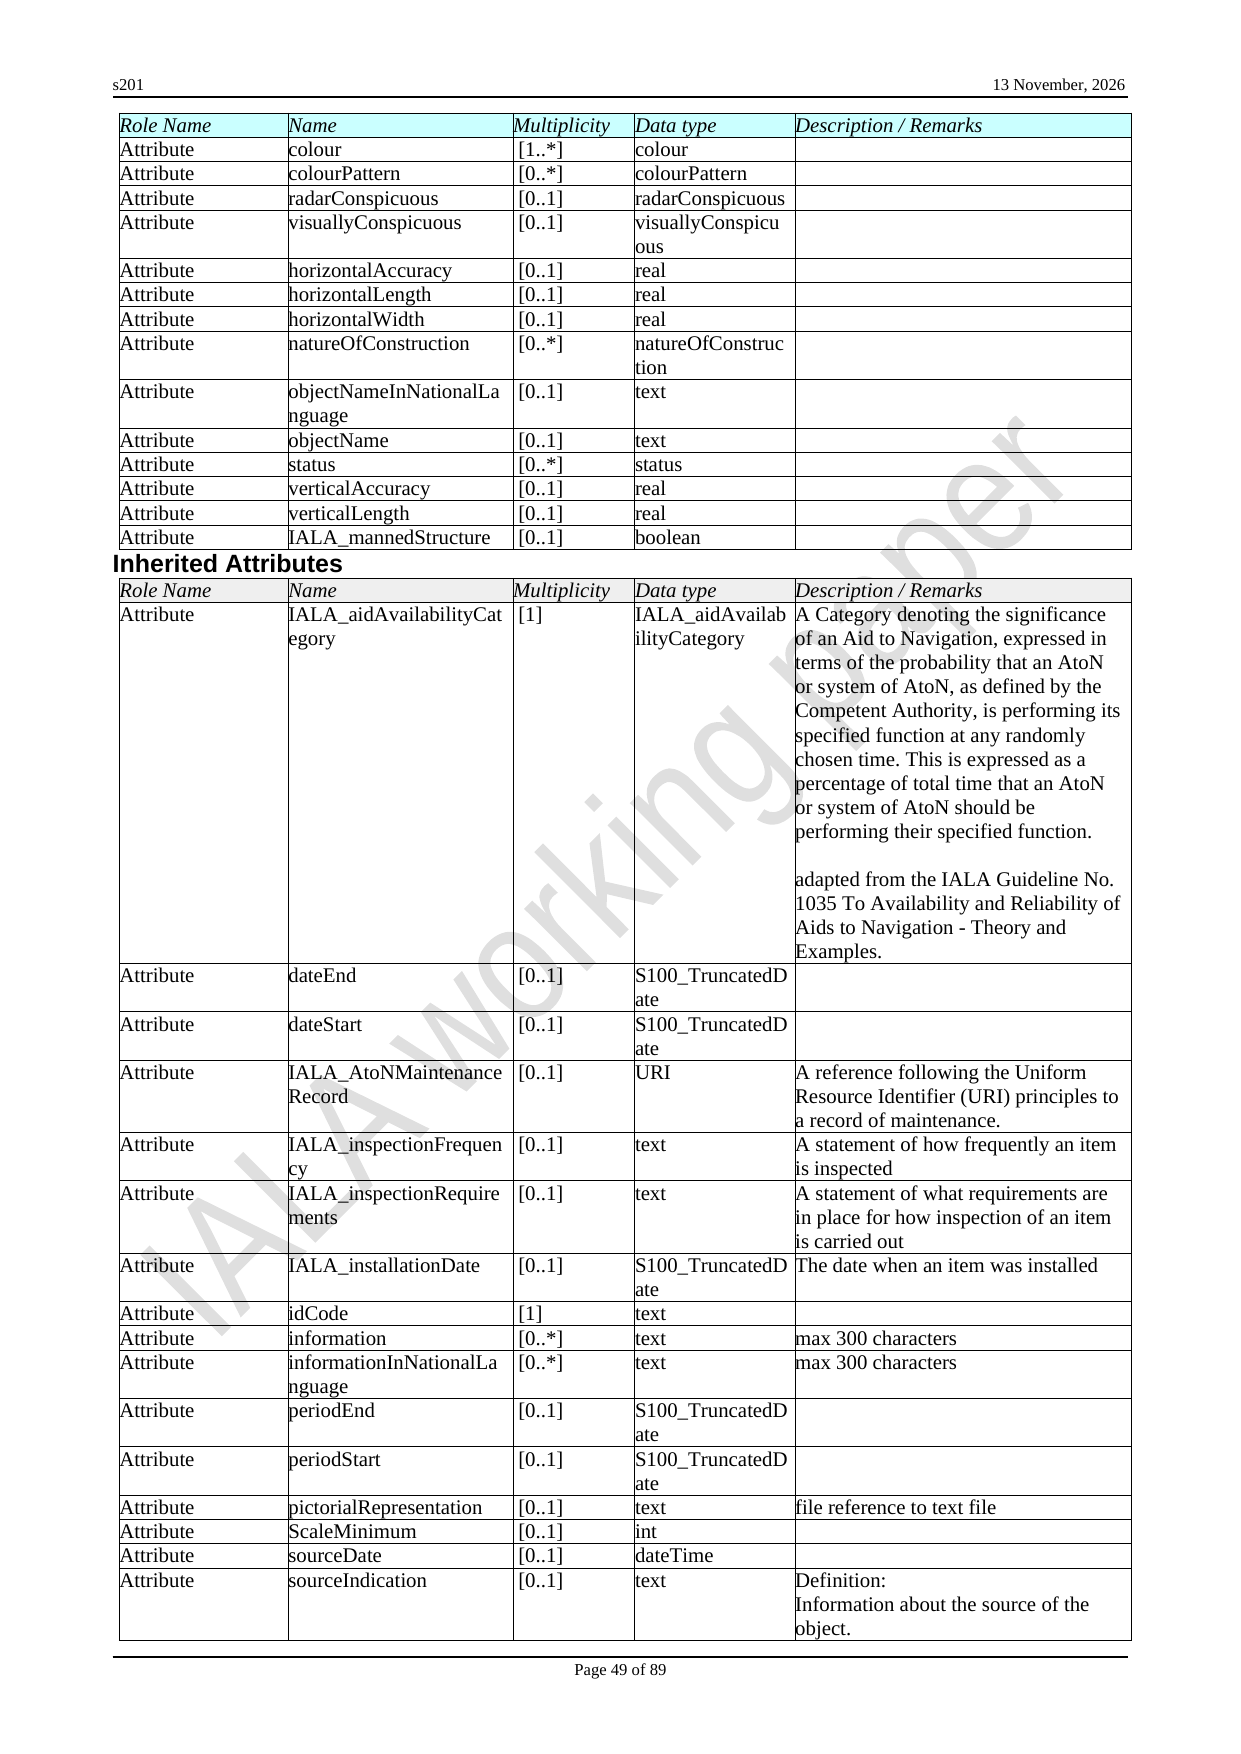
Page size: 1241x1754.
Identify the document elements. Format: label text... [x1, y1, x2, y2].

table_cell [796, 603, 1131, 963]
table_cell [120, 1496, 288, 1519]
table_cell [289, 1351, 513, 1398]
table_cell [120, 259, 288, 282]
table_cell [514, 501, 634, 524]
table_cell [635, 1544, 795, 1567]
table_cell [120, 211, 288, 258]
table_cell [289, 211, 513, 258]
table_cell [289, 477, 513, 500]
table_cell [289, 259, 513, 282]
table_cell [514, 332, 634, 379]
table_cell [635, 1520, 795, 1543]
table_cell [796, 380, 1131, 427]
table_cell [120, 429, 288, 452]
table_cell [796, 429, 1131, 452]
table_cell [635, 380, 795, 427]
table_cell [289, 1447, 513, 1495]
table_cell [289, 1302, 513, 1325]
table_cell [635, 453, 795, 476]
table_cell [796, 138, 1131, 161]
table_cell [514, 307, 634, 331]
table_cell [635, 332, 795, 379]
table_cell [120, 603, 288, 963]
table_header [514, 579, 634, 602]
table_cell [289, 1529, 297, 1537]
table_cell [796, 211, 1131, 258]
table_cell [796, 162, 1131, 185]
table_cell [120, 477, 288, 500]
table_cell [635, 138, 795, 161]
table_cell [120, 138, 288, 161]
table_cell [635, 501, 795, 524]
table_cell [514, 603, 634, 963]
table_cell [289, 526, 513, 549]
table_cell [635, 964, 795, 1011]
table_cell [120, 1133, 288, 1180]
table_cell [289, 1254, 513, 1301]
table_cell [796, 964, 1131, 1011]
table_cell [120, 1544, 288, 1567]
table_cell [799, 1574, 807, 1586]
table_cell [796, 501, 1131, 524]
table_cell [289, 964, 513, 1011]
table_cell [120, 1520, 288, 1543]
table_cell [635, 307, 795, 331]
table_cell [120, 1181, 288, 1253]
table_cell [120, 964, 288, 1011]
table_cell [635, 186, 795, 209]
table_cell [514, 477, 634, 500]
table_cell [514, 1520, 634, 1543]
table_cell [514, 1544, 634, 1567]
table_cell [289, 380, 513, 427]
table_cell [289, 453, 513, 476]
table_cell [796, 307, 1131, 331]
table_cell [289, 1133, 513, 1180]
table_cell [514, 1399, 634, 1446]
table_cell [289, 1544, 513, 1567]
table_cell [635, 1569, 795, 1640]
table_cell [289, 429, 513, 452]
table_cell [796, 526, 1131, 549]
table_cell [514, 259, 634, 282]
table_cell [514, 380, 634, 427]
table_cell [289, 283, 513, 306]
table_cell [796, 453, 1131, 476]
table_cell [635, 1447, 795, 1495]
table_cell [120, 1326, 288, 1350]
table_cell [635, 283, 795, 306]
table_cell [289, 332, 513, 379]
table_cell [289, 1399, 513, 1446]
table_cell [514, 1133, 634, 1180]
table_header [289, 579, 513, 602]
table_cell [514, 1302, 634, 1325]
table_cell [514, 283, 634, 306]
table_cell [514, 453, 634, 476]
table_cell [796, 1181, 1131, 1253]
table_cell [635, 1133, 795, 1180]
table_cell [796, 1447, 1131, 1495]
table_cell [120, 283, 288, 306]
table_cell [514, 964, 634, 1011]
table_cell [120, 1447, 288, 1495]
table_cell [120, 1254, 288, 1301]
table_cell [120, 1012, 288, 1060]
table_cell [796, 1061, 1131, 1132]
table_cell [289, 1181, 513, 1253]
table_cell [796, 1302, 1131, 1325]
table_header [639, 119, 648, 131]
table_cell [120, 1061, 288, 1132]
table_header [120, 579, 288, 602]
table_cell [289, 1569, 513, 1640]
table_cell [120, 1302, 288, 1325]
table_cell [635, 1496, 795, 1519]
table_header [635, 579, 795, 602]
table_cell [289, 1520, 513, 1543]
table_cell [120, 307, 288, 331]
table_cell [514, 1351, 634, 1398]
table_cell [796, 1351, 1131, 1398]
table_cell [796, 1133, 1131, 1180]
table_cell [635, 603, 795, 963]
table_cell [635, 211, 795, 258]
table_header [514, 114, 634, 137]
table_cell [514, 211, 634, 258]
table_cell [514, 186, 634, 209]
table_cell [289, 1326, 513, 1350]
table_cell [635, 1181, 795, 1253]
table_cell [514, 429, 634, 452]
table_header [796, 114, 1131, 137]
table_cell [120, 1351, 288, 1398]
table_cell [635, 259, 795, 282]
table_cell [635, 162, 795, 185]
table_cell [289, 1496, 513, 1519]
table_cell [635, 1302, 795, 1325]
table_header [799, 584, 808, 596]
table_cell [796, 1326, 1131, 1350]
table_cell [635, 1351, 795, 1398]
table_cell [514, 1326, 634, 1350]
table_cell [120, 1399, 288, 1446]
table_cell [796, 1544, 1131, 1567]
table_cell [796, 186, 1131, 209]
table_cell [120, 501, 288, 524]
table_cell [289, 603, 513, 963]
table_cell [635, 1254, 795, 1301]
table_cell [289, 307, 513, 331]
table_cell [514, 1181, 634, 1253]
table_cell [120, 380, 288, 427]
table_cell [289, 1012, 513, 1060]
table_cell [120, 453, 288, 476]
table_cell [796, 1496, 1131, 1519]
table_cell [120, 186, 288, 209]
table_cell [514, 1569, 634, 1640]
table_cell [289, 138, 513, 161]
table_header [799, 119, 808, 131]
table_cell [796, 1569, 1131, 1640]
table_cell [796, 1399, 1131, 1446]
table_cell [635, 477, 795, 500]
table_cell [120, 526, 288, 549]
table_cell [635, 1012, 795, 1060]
text Inherited Attributes [112, 549, 1128, 578]
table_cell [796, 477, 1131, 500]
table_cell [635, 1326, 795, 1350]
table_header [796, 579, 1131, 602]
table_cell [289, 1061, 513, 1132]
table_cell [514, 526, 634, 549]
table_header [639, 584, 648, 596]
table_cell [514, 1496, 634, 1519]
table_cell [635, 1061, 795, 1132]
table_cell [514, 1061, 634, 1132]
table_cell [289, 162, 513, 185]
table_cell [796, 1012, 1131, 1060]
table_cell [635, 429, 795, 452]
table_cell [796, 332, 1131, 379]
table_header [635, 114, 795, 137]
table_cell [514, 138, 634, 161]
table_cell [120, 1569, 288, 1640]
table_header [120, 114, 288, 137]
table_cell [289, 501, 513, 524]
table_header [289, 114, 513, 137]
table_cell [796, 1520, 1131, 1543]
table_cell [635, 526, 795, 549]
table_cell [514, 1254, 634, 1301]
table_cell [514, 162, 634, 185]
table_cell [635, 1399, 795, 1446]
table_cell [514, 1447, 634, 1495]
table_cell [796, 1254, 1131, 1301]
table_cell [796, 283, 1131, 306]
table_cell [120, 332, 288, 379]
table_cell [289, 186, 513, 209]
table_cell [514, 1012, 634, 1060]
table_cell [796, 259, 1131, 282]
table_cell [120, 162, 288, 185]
